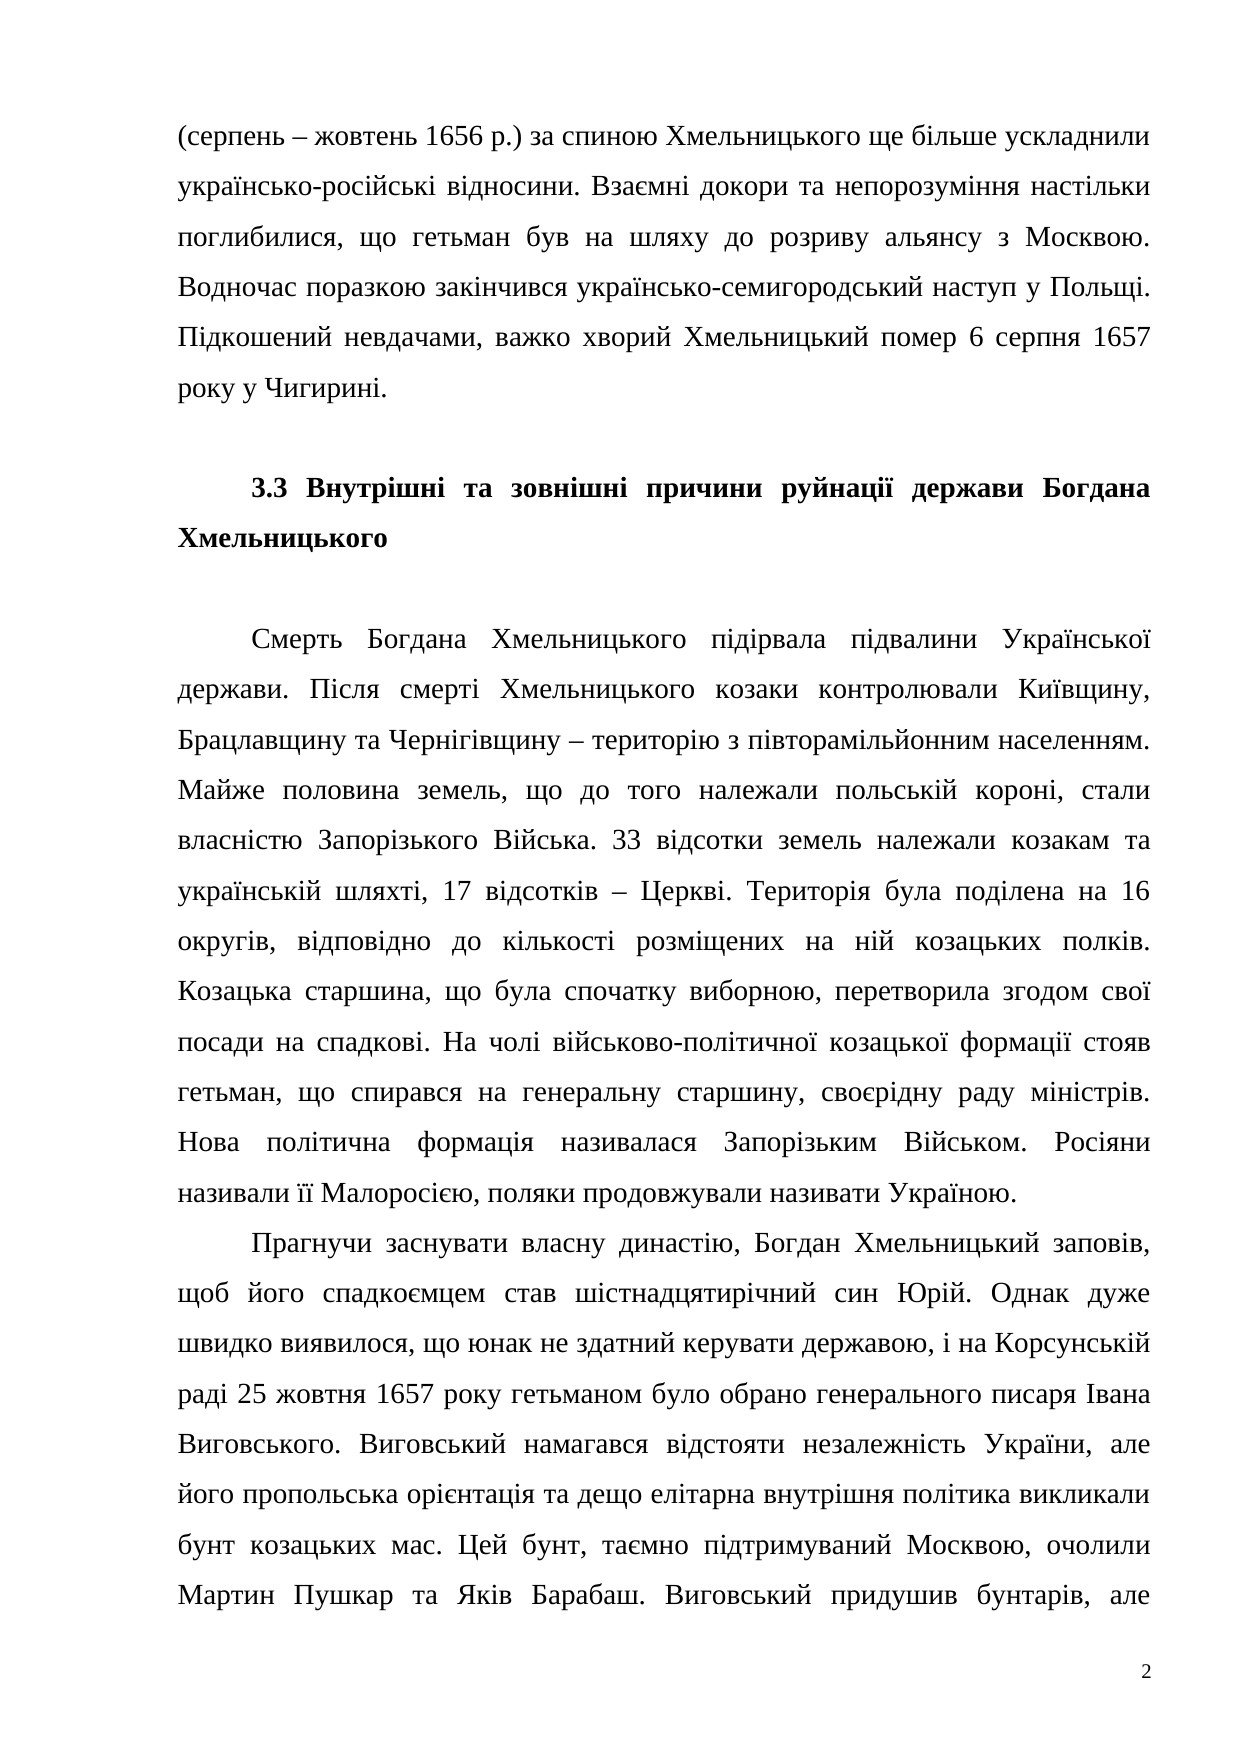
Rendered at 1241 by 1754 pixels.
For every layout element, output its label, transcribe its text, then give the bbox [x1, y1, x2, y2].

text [177, 1225, 1152, 1611]
text Смерть Богдана Хмельницького підірвала підвалини Української держави. Після смерті Хмельницького козаки контролювали Київщину, Брацлавщину та Чернігівщину – територію з півторамільйонним населенням. Майже половина земель, що до того належали польській короні, стали власністю Запорізького Війська. 33 відсотки земель належали козакам та українській шляхті, 17 відсотків – Церкві. Територія була поділена на 16 округів, відповідно до кількості розміщених на ній козацьких полків. Козацька старшина, що була спочатку виборною, перетворила згодом свої посади на спадкові. На чолі військово-політичної козацької формації стояв гетьман, що спирався на генеральну старшину, своєрідну раду міністрів. Нова політична формація називалася Запорізьким Військом. Росіяни називали її Малоросією, поляки продовжували називати Україною. [177, 621, 1152, 1208]
text 3.3 Внутрішні та зовнішні причини руйнації держави Богдана Хмельницького [177, 470, 1152, 554]
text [177, 118, 1152, 403]
